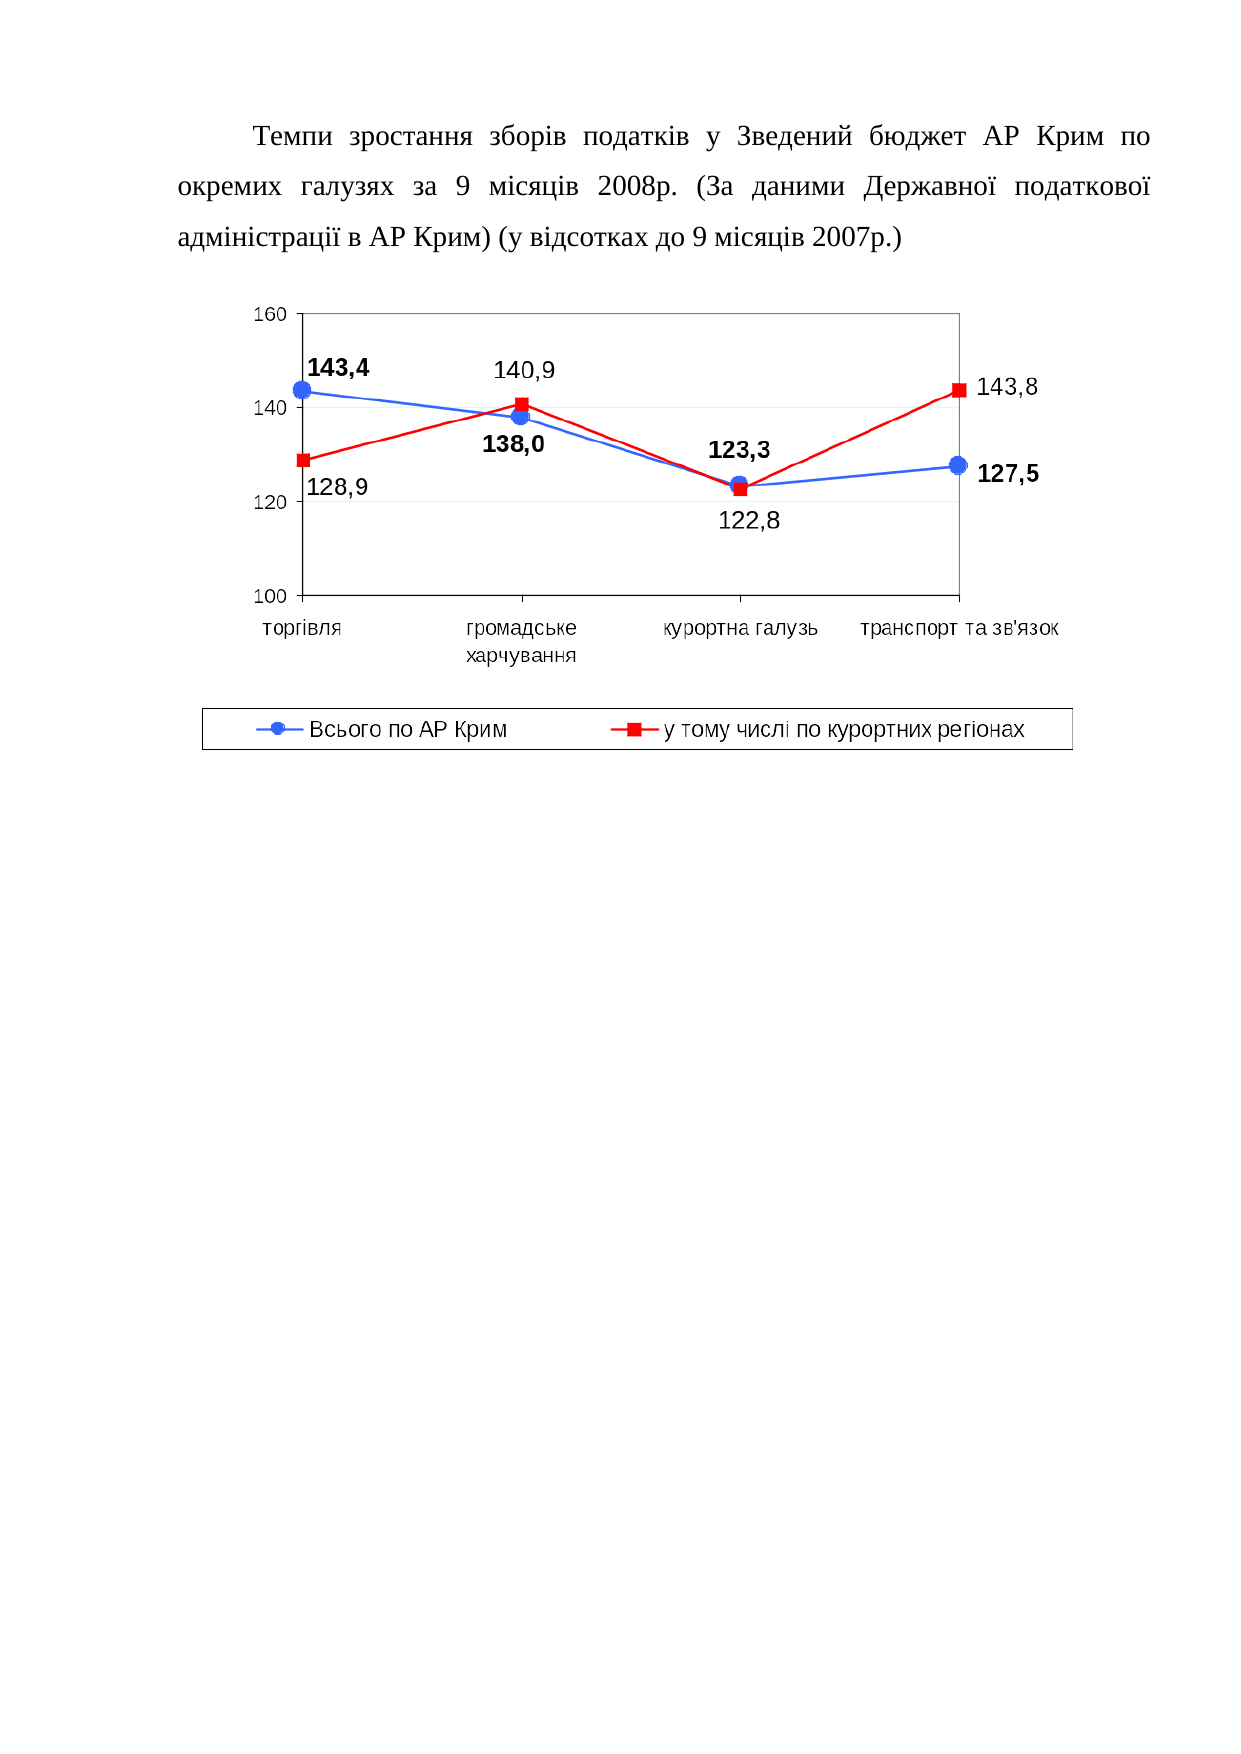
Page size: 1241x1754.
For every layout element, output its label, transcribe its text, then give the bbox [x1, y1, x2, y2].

text Темпи зростання зборів податків у Зведений бюджет АР Крим по окремих галузях за 9 місяців 2008р. (За даними Державної податкової адміністрації в АР Крим) (у відсотках до 9 місяців 2007р.) [177, 118, 1152, 252]
